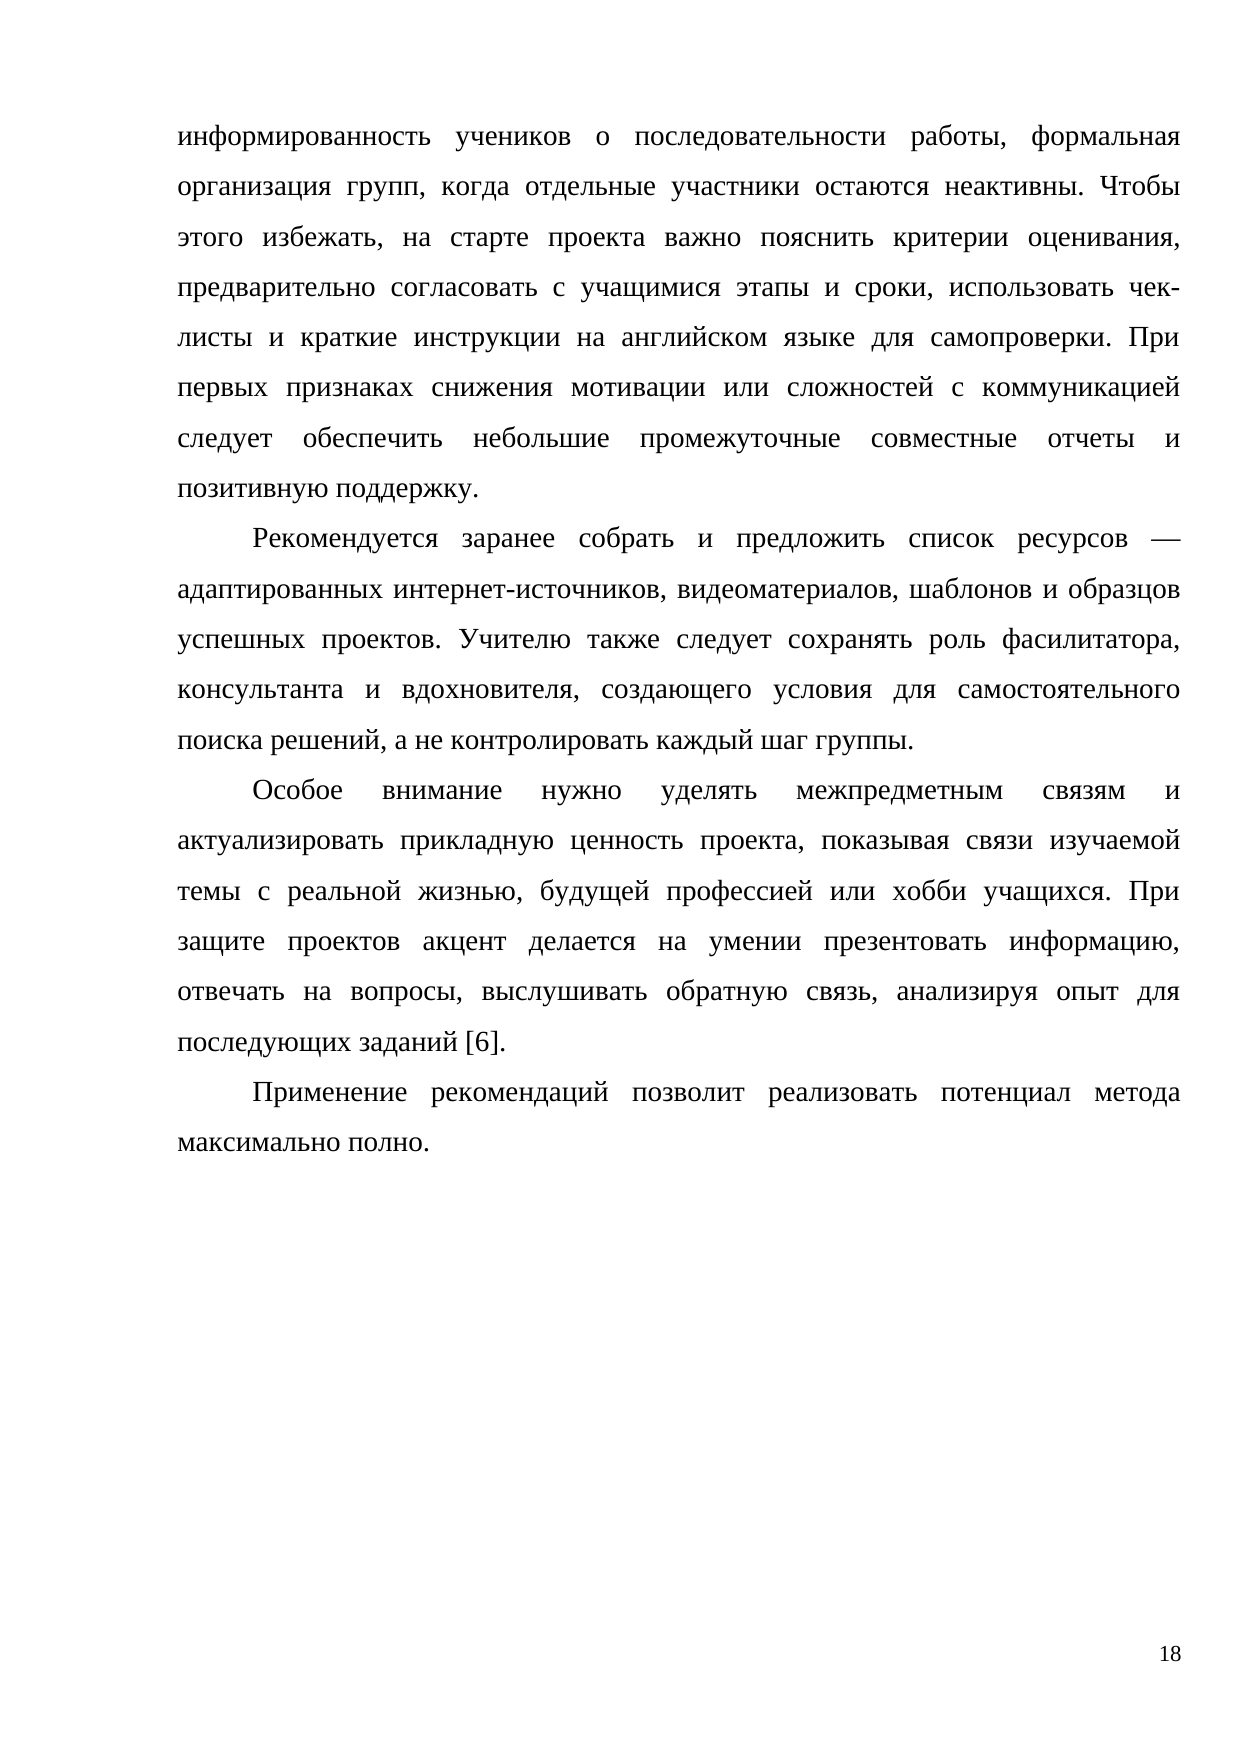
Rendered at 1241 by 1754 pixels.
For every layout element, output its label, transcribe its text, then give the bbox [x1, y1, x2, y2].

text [177, 118, 1181, 504]
text Особое внимание нужно уделять межпредметным связям и актуализировать прикладную ценность проекта, показывая связи изучаемой темы с реальной жизнью, будущей профессией или хобби учащихся. При защите проектов акцент делается на умении презентовать информацию, отвечать на вопросы, выслушивать обратную связь, анализируя опыт для последующих заданий [6]. [177, 772, 1181, 1057]
text Рекомендуется заранее собрать и предложить список ресурсов — адаптированных интернет-источников, видеоматериалов, шаблонов и образцов успешных проектов. Учителю также следует сохранять роль фасилитатора, консультанта и вдохновителя, создающего условия для самостоятельного поиска решений, а не контролировать каждый шаг группы. [177, 521, 1181, 755]
text Применение рекомендаций позволит реализовать потенциал метода максимально полно. [177, 1074, 1181, 1158]
